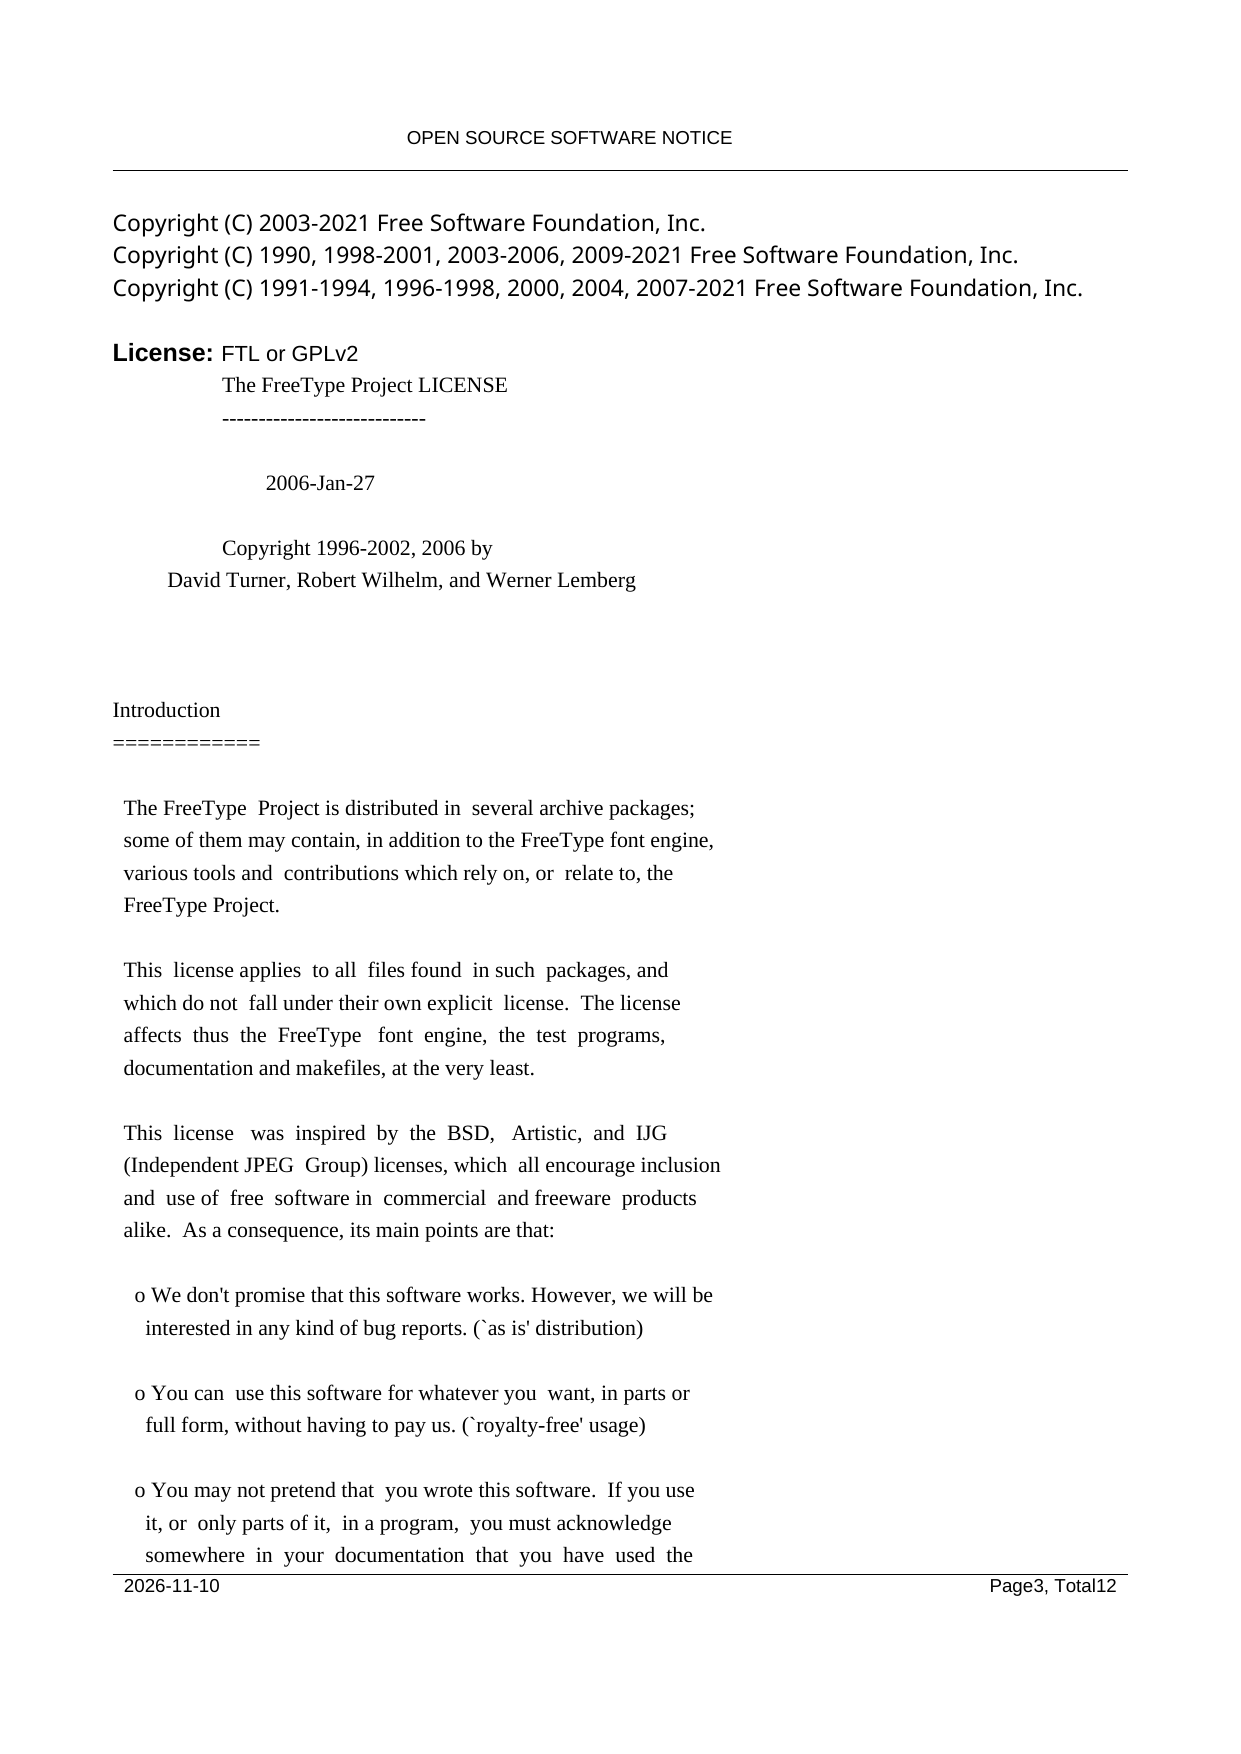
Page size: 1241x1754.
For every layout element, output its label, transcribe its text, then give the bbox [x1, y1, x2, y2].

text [112, 206, 1128, 336]
text License: FTL or GPLv2 [112, 336, 1128, 369]
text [112, 369, 1128, 1571]
